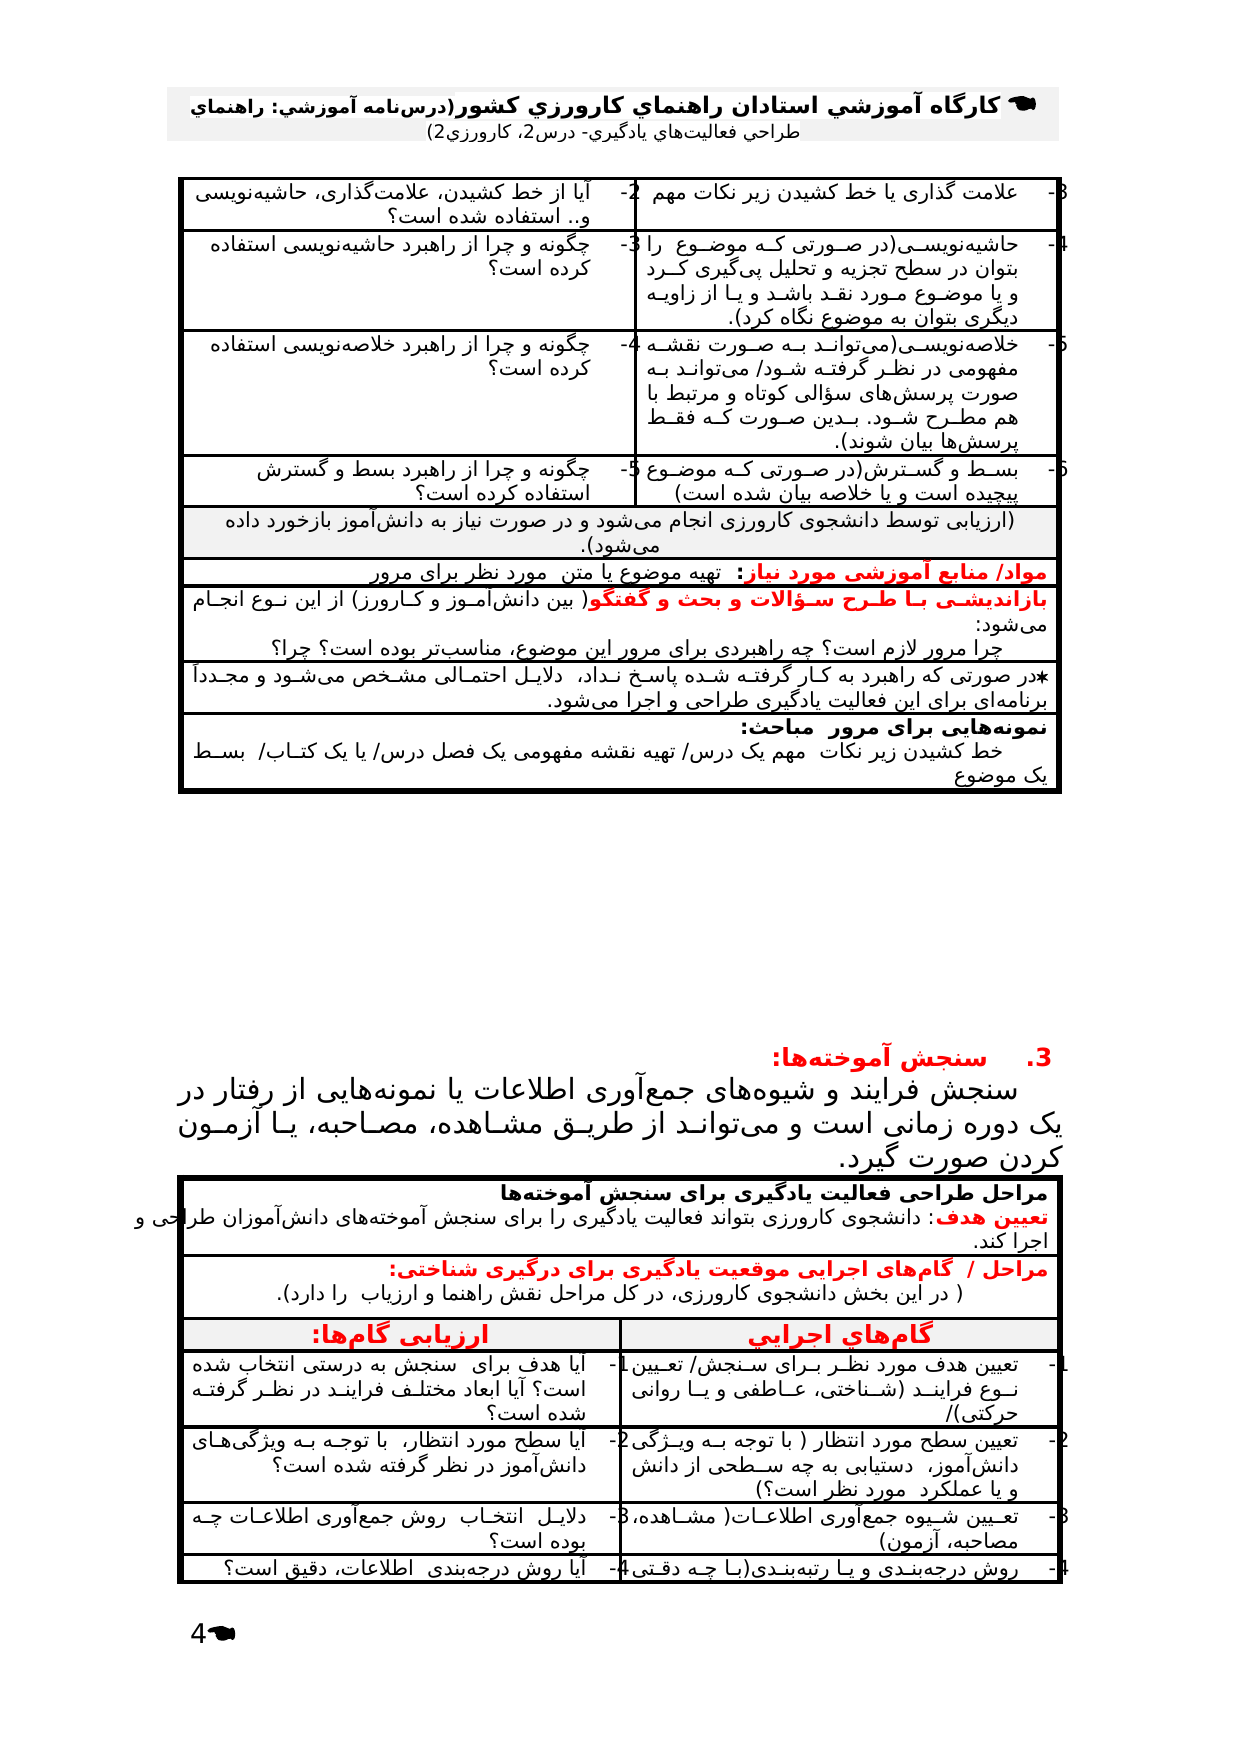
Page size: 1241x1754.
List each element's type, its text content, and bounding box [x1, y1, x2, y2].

table_cell مواد/ منابع آموزشی مورد نیاز: تهیه موضوع یا متن مورد نظر برای مرور [184, 560, 1056, 584]
table_header مراحل طراحی فعالیت یادگیری برای سنجش آموخته‌ها تعیین هدف: دانشجوی کارورزی بتواند فعالیت یادگیری را برای سنجش آموخته‌های دانش‌آموزان طراحی و اجرا کند. [184, 1181, 1057, 1253]
table_cell حاشیه‌نویسی(در صورتی که موضوع را بتوان در سطح تجزیه و تحلیل پی‌گیری کرد و یا موضوع مورد نقد باشد و یا از زاویه دیگری بتوان به موضوع نگاه کرد). [637, 232, 1056, 329]
text سنجش فرایند و شیوه‌های جمع‌آوری اطلاعات یا نمونه‌هایی از رفتار در یک دوره زمانی است و می‌تواند از طریق مشاهده، مصاحبه، یا آزمون کردن صورت گیرد. [177, 1073, 1063, 1174]
table_cell علامت گذاری یا خط کشیدن زیر نکات مهم [637, 180, 1056, 229]
table_cell مراحل / گام‌های اجرایی موقعیت یادگیری برای درگیری شناختی: ( در این بخش دانشجوی کارورزی، در کل مراحل نقش راهنما و ارزیاب را دارد). [184, 1257, 1057, 1317]
table_cell (ارزیابی توسط دانشجوی کارورزی انجام می‌شود و در صورت نیاز به دانش‌آموز بازخورد داده می‌شود). [184, 508, 1056, 557]
table_cell ارزیابی گام‌ها: [184, 1320, 619, 1349]
table_cell تعیین شیوه جمع‌آوری اطلاعات( مشاهده، مصاحبه، آزمون) [622, 1504, 1057, 1553]
table_cell چگونه و چرا از راهبرد بسط و گسترش استفاده کرده است؟ [184, 457, 634, 505]
table_cell چگونه و چرا از راهبرد حاشیه‌نویسی استفاده کرده است؟ [184, 232, 634, 329]
table_cell آیا سطح مورد انتظار، با توجه به ویژگی‌های دانش‌آموز در نظر گرفته شده است؟ [184, 1429, 619, 1501]
table_cell دلایل انتخاب روش جمع‌آوری اطلاعات چه بوده است؟ [184, 1504, 619, 1553]
table_cell بازاندیشی با طرح سؤالات و بحث و گفتگو( بین دانش‌آموز و کارورز) از این نوع انجام می‌شود: چرا مرور لازم است؟ چه راهبردی برای مرور این موضوع، مناسب‌تر بوده است؟ چرا؟ [184, 588, 1056, 660]
table_cell چگونه و چرا از راهبرد خلاصه‌نویسی استفاده کرده است؟ [184, 332, 634, 453]
table_cell گام‌هاي اجرايي [622, 1320, 1057, 1349]
table_cell آیا از خط کشیدن، علامت‌گذاری، حاشیه‌نویسی و.. استفاده شده است؟ [184, 180, 634, 229]
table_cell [622, 1556, 1057, 1580]
table_cell نمونه‌هایی برای مرور مباحث: خط کشیدن زیر نکات مهم یک درس/ تهیه نقشه مفهومی یک فصل درس/ یا یک کتاب/ بسط یک موضوع [184, 715, 1056, 788]
table_cell خلاصه‌نویسی(می‌تواند به صورت نقشه مفهومی در نظر گرفته شود/ می‌تواند به صورت پرسش‌های سؤالی کوتاه و مرتبط با هم مطرح شود. بدین صورت که فقط پرسش‌ها بیان شوند). [637, 332, 1056, 453]
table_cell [184, 1556, 619, 1580]
table_cell تعیین هدف مورد نظر برای سنجش/ تعیین نوع فرایند (شناختی، عاطفی و یا روانی حرکتی)/ [622, 1353, 1057, 1425]
table_cell تعیین سطح مورد انتظار ( با توجه به ویژگی دانش‌آموز، دستیابی به چه سطحی از دانش و یا عملکرد مورد نظر است؟) [622, 1429, 1057, 1501]
subtitle سنجش آموخته‌ها: [177, 1043, 1026, 1073]
table_cell بسط و گسترش(در صورتی که موضوع پیچیده است و یا خلاصه بیان شده است) [637, 457, 1056, 505]
table_cell در صورتی که راهبرد به کار گرفته شده پاسخ نداد، دلایل احتمالی مشخص می‌شود و مجدداً برنامه‌ای برای این فعالیت یادگیری طراحی و اجرا می‌شود. [184, 663, 1056, 712]
table_cell آیا هدف برای سنجش به درستی انتخاب شده است؟ آیا ابعاد مختلف فرایند در نظر گرفته شده است؟ [184, 1353, 619, 1425]
